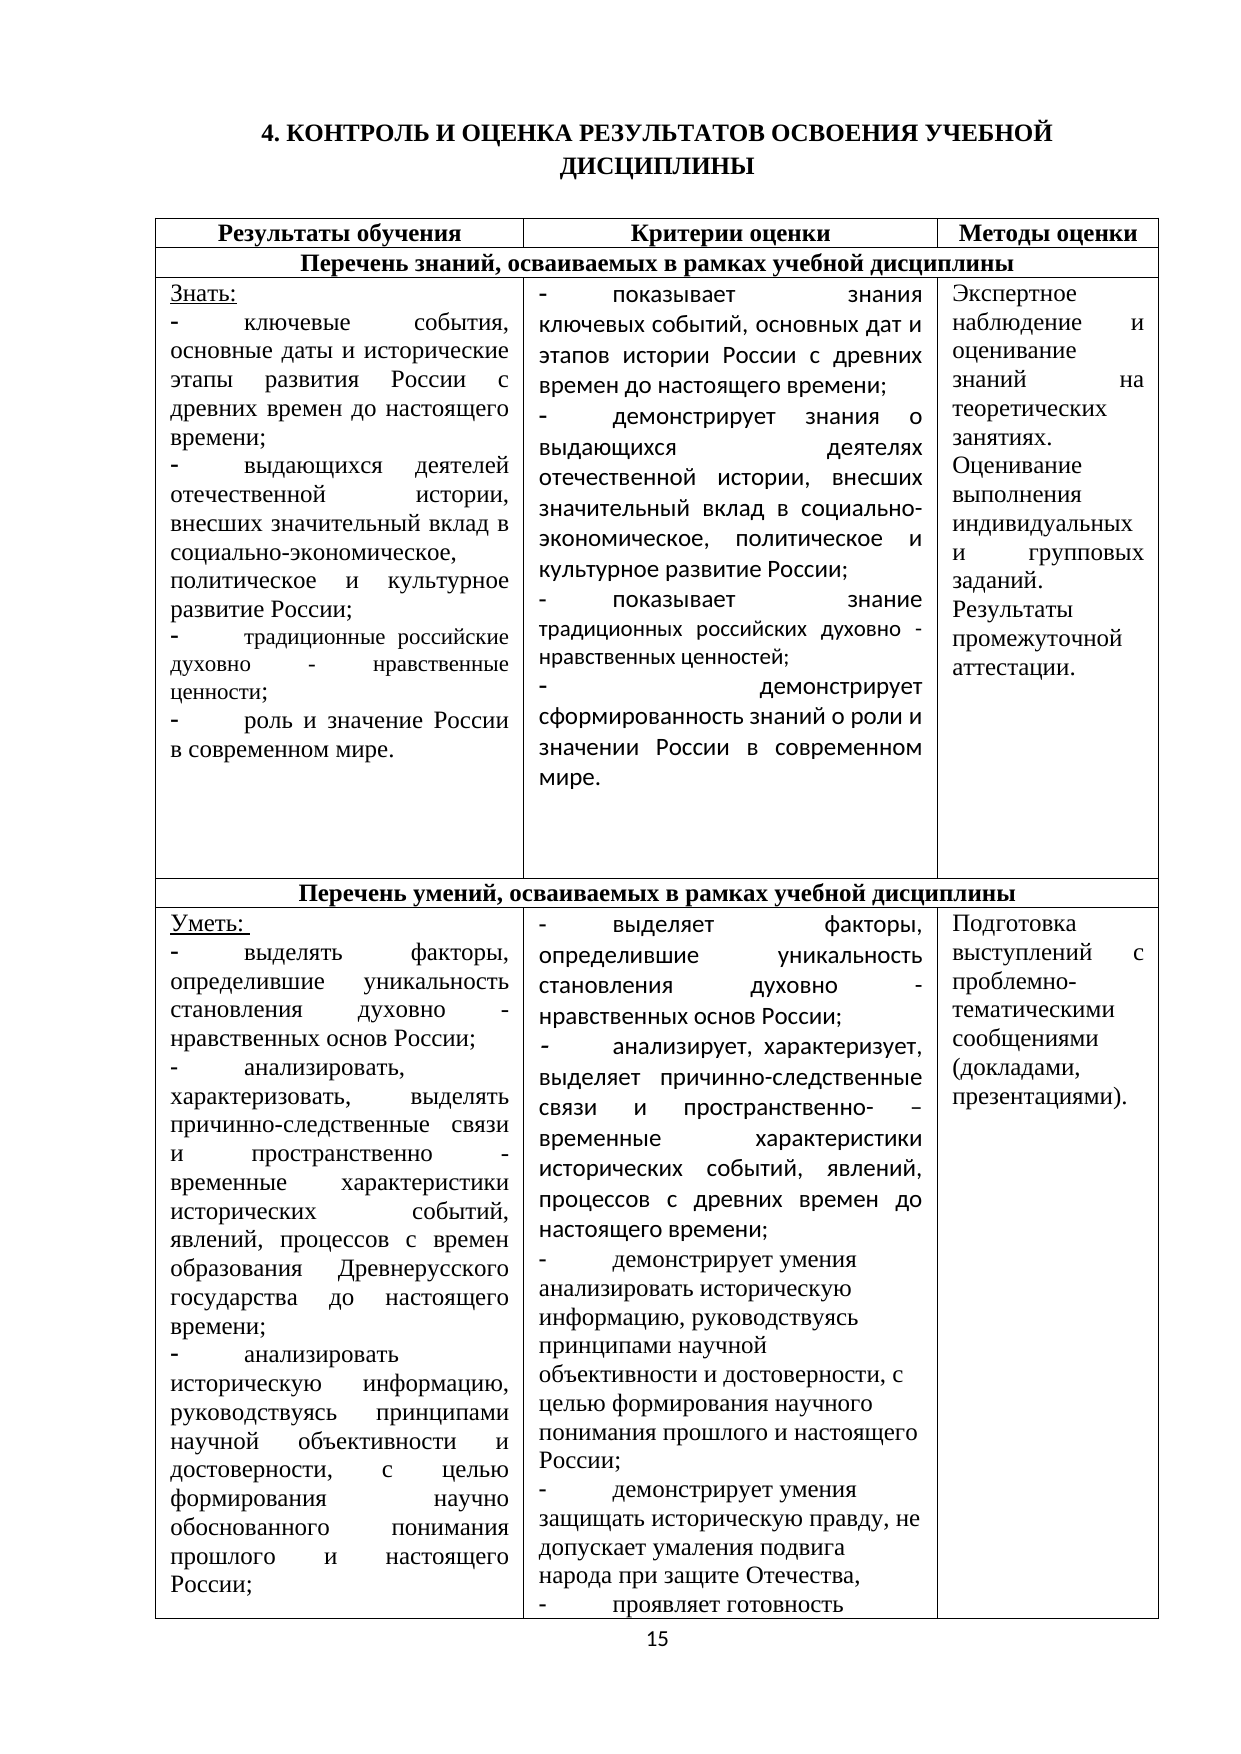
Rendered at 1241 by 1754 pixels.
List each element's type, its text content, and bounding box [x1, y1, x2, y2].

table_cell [156, 908, 523, 1618]
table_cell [524, 908, 937, 1618]
table_header Методы оценки [938, 219, 1158, 247]
table_cell Перечень знаний, осваиваемых в рамках учебной дисциплины [156, 248, 1158, 277]
text 4. КОНТРОЛЬ И ОЦЕНКА РЕЗУЛЬТАТОВ ОСВОЕНИЯ УЧЕБНОЙ ДИСЦИПЛИНЫ [133, 118, 1181, 180]
table_cell Экспертное наблюдение и оценивание знаний на теоретических занятиях. Оценивание выполнения индивидуальных и групповых заданий. Результаты промежуточной аттестации. [938, 278, 1158, 877]
table_header Критерии оценки [524, 219, 937, 247]
table_cell Перечень умений, осваиваемых в рамках учебной дисциплины [156, 879, 1158, 907]
table_cell показывает знания ключевых событий, основных дат и этапов истории России с древних времен до настоящего времени; демонстрирует знания о выдающихся деятелях отечественной истории, внесших значительный вклад в социально-экономическое, политическое и культурное развитие России; показывает знание традиционных российских духовно - нравственных ценностей; демонстрирует сформированность знаний о роли и значении России в современном мире. [524, 278, 937, 877]
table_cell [938, 908, 1158, 1618]
table_cell Знать: ключевые события, основные даты и исторические этапы развития России с древних времен до настоящего времени; выдающихся деятелей отечественной истории, внесших значительный вклад в социально-экономическое, политическое и культурное развитие России; традиционные российские духовно - нравственные ценности; роль и значение России в современном мире. [156, 278, 523, 877]
table_header Результаты обучения [156, 219, 523, 247]
